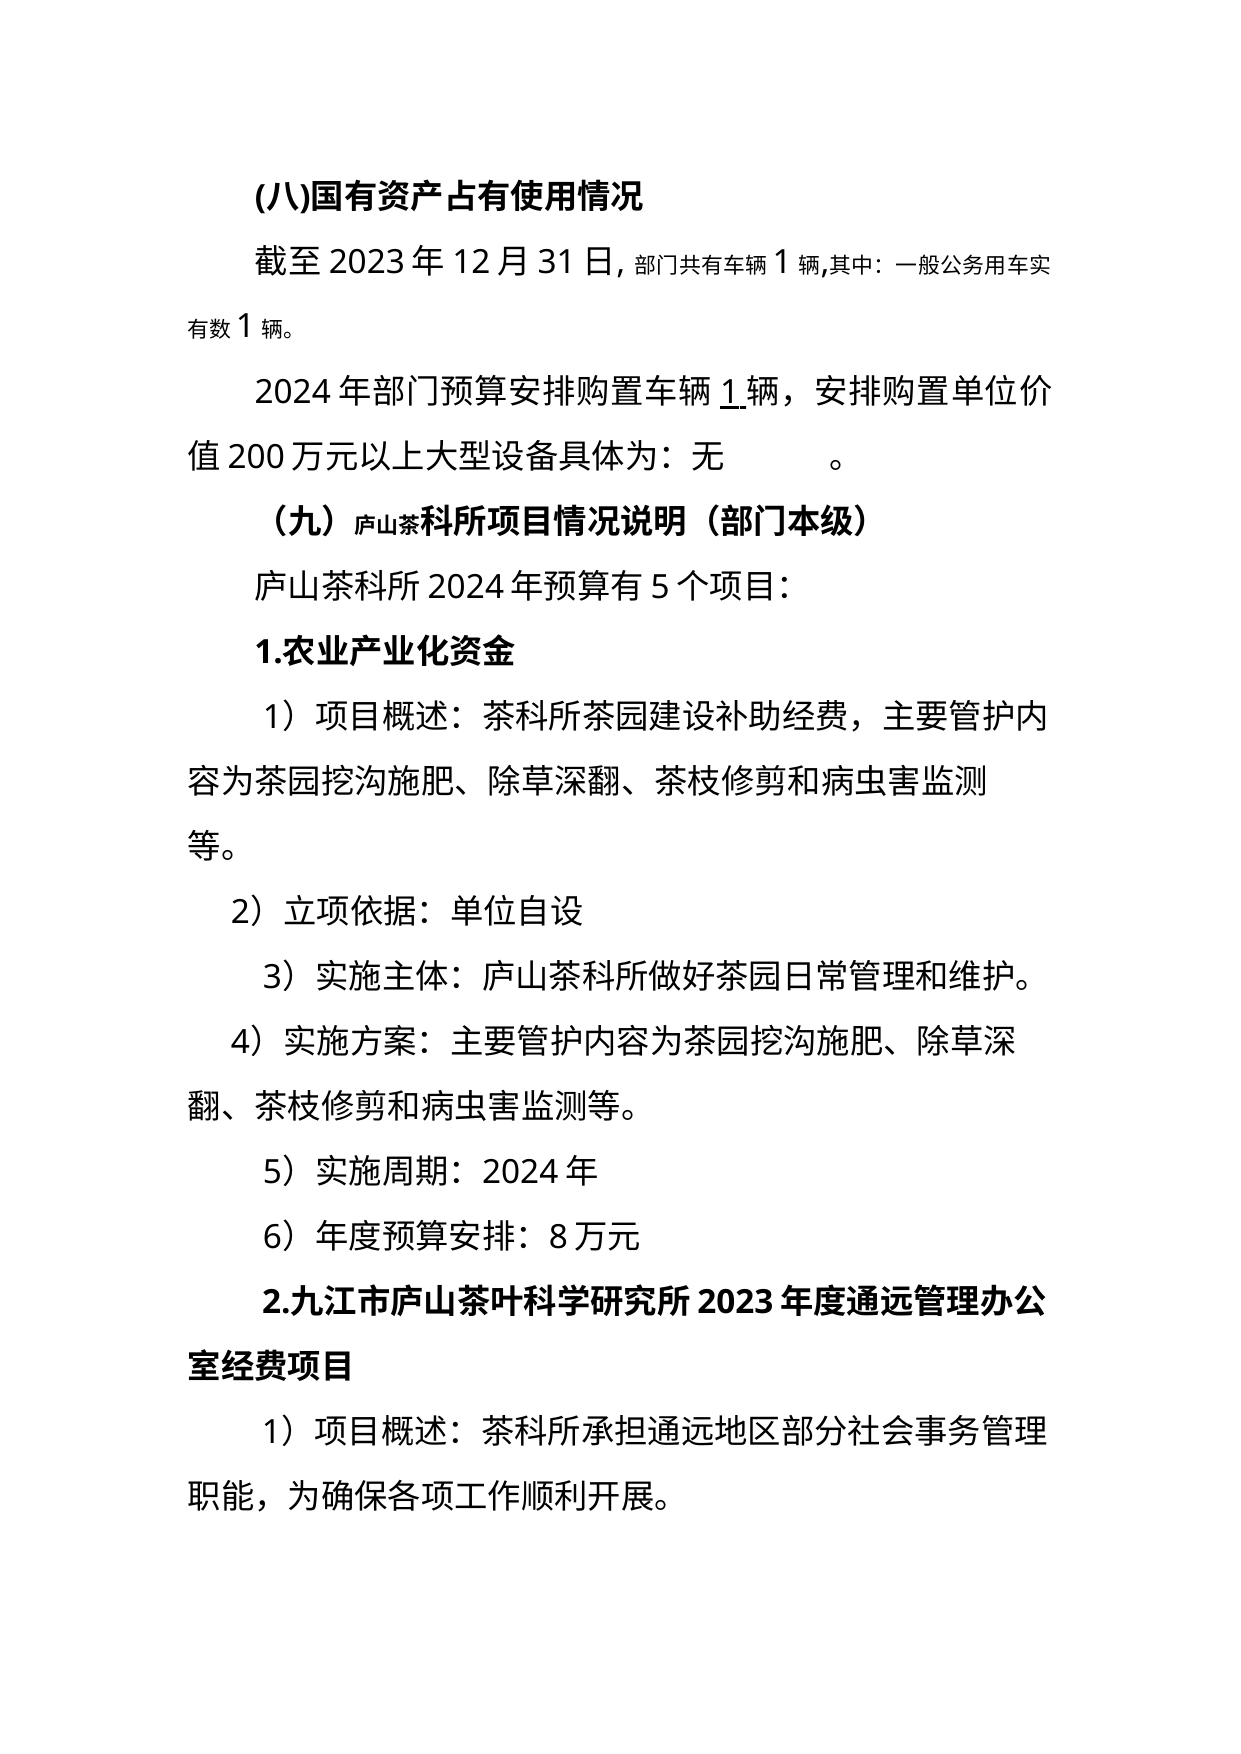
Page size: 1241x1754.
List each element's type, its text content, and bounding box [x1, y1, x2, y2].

text （九）庐山茶科所项目情况说明（部门本级） [187, 487, 1053, 552]
text (八)国有资产占有使用情况 [187, 162, 1053, 227]
text 3）实施主体：庐山茶科所做好茶园日常管理和维护。 [187, 942, 1053, 1007]
text 6）年度预算安排：8万元 [187, 1202, 1053, 1267]
text 4）实施方案：主要管护内容为茶园挖沟施肥、除草深翻、茶枝修剪和病虫害监测等。 [187, 1007, 1053, 1137]
text 1）项目概述：茶科所茶园建设补助经费，主要管护内容为茶园挖沟施肥、除草深翻、茶枝修剪和病虫害监测等。 [187, 682, 1053, 877]
text 5）实施周期：2024年 [187, 1137, 1053, 1202]
text 1.农业产业化资金 [187, 617, 1053, 682]
text 庐山茶科所2024年预算有5个项目： [187, 552, 1053, 617]
text 2.九江市庐山茶叶科学研究所2023年度通远管理办公室经费项目 [187, 1267, 1053, 1397]
text 2）立项依据：单位自设 [187, 877, 1053, 942]
text 截至2023年12月31日, 部门共有车辆1辆,其中：一般公务用车实有数1辆。 [187, 227, 1053, 357]
text 2024年部门预算安排购置车辆1辆，安排购置单位价值200万元以上大型设备具体为：无 。 [187, 357, 1053, 487]
text 1）项目概述：茶科所承担通远地区部分社会事务管理职能，为确保各项工作顺利开展。 [187, 1397, 1053, 1527]
